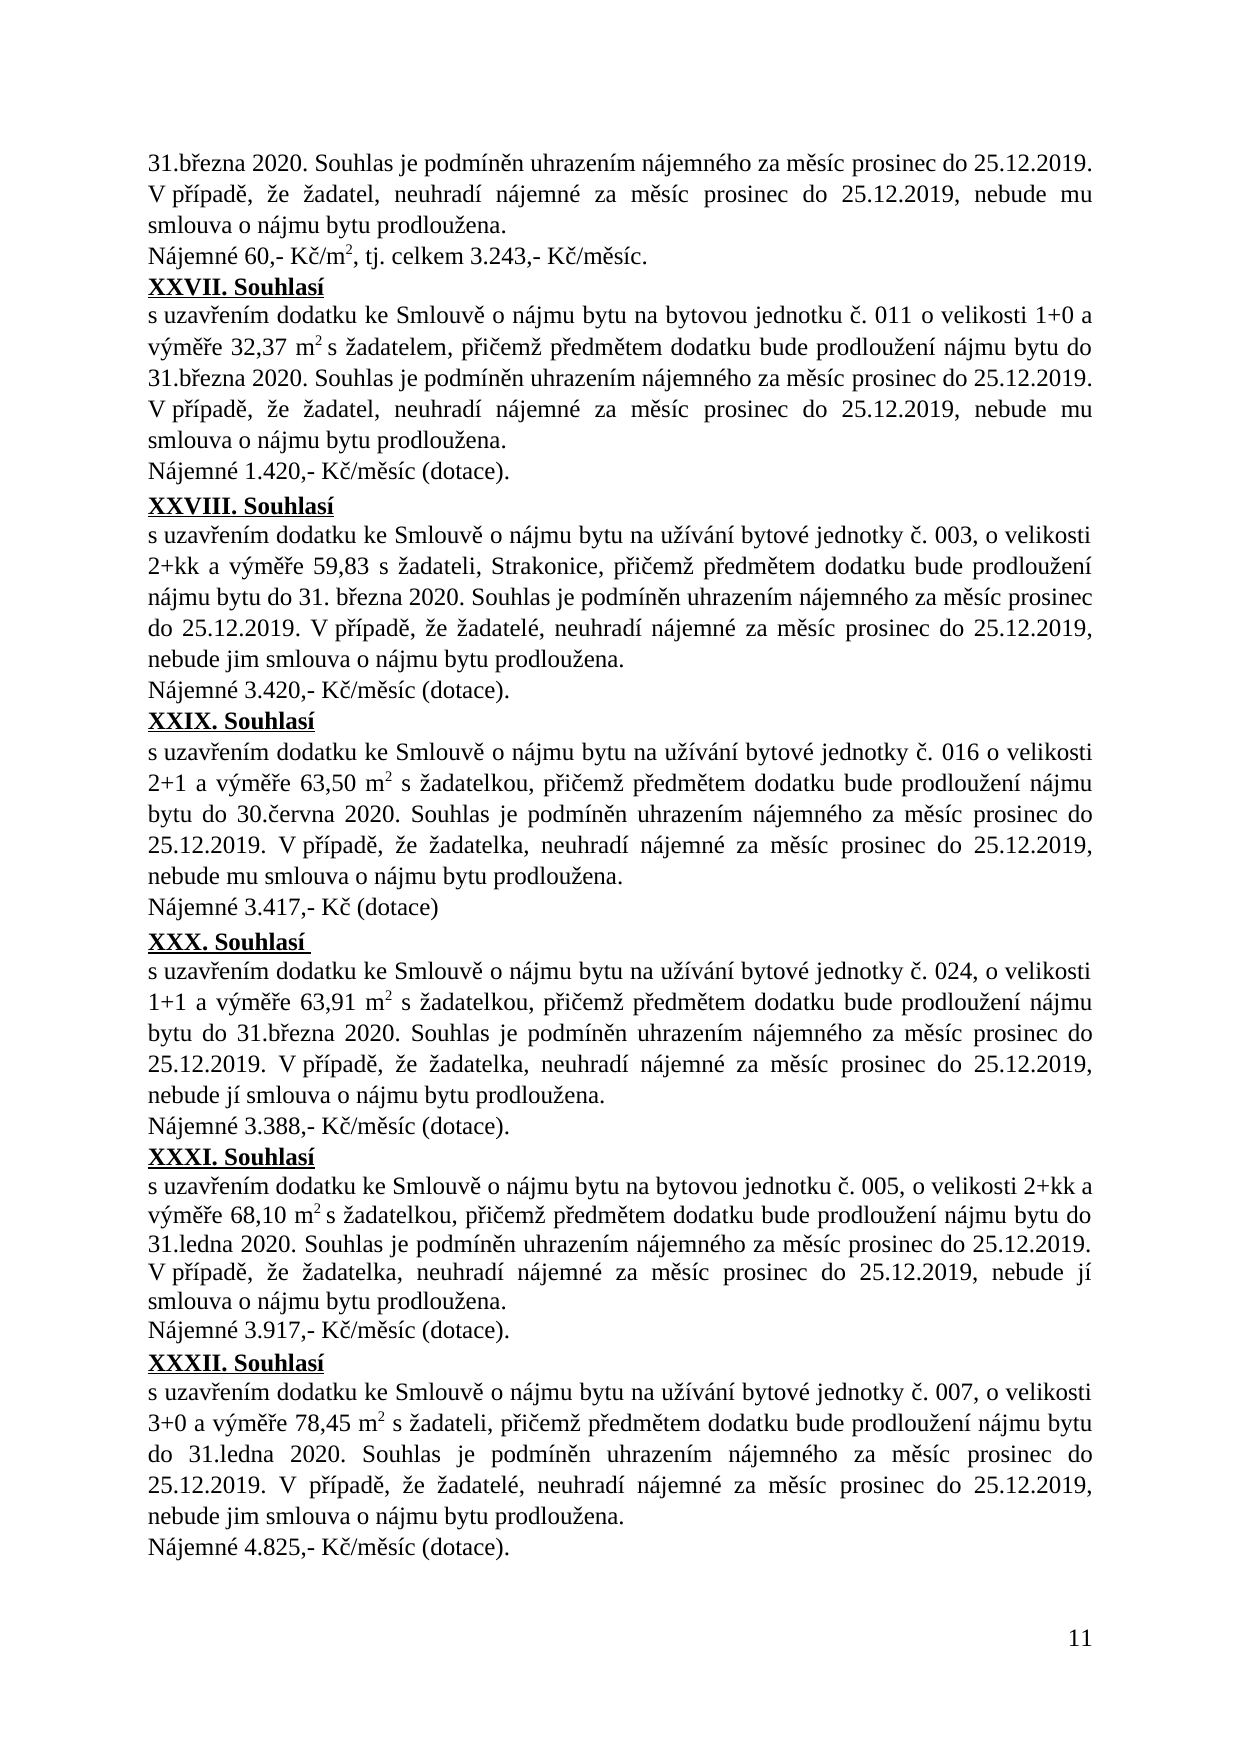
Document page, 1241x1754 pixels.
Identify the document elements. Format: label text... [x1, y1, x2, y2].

text s uzavřením dodatku ke Smlouvě o nájmu bytu na užívání bytové jednotky č. 016 o velikosti 2+1 a výměře 63,50 m2 s žadatelkou, přičemž předmětem dodatku bude prodloužení nájmu bytu do 30.června 2020. Souhlas je podmíněn uhrazením nájemného za měsíc prosinec do 25.12.2019. V případě, že žadatelka, neuhradí nájemné za měsíc prosinec do 25.12.2019, nebude mu smlouva o nájmu bytu prodloužena. [148, 737, 1093, 890]
text XXVII. Souhlasí [148, 272, 1093, 301]
text s uzavřením dodatku ke Smlouvě o nájmu bytu na užívání bytové jednotky č. 003, o velikosti 2+kk a výměře 59,83 s žadateli, Strakonice, přičemž předmětem dodatku bude prodloužení nájmu bytu do 31. března 2020. Souhlas je podmíněn uhrazením nájemného za měsíc prosinec do 25.12.2019. V případě, že žadatelé, neuhradí nájemné za měsíc prosinec do 25.12.2019, nebude jim smlouva o nájmu bytu prodloužena. [148, 520, 1093, 673]
text XXVIII. Souhlasí [148, 491, 1093, 520]
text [148, 148, 1093, 238]
subtitle XXXII. Souhlasí [148, 1348, 1093, 1377]
text Nájemné 3.917,- Kč/měsíc (dotace). [148, 1315, 1093, 1344]
text Nájemné 3.420,- Kč/měsíc (dotace). [148, 675, 1093, 704]
text XXIX. Souhlasí [148, 706, 1093, 735]
subtitle XXX. Souhlasí [148, 927, 1093, 956]
text XXXI. Souhlasí [148, 1142, 1093, 1171]
text Nájemné 60,- Kč/m2, tj. celkem 3.243,- Kč/měsíc. [148, 241, 1093, 269]
text Nájemné 3.417,- Kč (dotace) [148, 892, 1093, 921]
text s uzavřením dodatku ke Smlouvě o nájmu bytu na užívání bytové jednotky č. 007, o velikosti 3+0 a výměře 78,45 m2 s žadateli, přičemž předmětem dodatku bude prodloužení nájmu bytu do 31.ledna 2020. Souhlas je podmíněn uhrazením nájemného za měsíc prosinec do 25.12.2019. V případě, že žadatelé, neuhradí nájemné za měsíc prosinec do 25.12.2019, nebude jim smlouva o nájmu bytu prodloužena. [148, 1377, 1093, 1529]
text Nájemné 1.420,- Kč/měsíc (dotace). [148, 456, 1093, 484]
text s uzavřením dodatku ke Smlouvě o nájmu bytu na bytovou jednotku č. 011 o velikosti 1+0 a výměře 32,37 m2 s žadatelem, přičemž předmětem dodatku bude prodloužení nájmu bytu do 31.března 2020. Souhlas je podmíněn uhrazením nájemného za měsíc prosinec do 25.12.2019. V případě, že žadatel, neuhradí nájemné za měsíc prosinec do 25.12.2019, nebude mu smlouva o nájmu bytu prodloužena. [148, 301, 1093, 453]
text s uzavřením dodatku ke Smlouvě o nájmu bytu na bytovou jednotku č. 005, o velikosti 2+kk a výměře 68,10 m2 s žadatelkou, přičemž předmětem dodatku bude prodloužení nájmu bytu do 31.ledna 2020. Souhlas je podmíněn uhrazením nájemného za měsíc prosinec do 25.12.2019. V případě, že žadatelka, neuhradí nájemné za měsíc prosinec do 25.12.2019, nebude jí smlouva o nájmu bytu prodloužena. [148, 1171, 1093, 1315]
text Nájemné 4.825,- Kč/měsíc (dotace). [148, 1532, 1093, 1561]
text s uzavřením dodatku ke Smlouvě o nájmu bytu na užívání bytové jednotky č. 024, o velikosti 1+1 a výměře 63,91 m2 s žadatelkou, přičemž předmětem dodatku bude prodloužení nájmu bytu do 31.března 2020. Souhlas je podmíněn uhrazením nájemného za měsíc prosinec do 25.12.2019. V případě, že žadatelka, neuhradí nájemné za měsíc prosinec do 25.12.2019, nebude jí smlouva o nájmu bytu prodloužena. [148, 956, 1093, 1109]
text Nájemné 3.388,- Kč/měsíc (dotace). [148, 1111, 1093, 1140]
